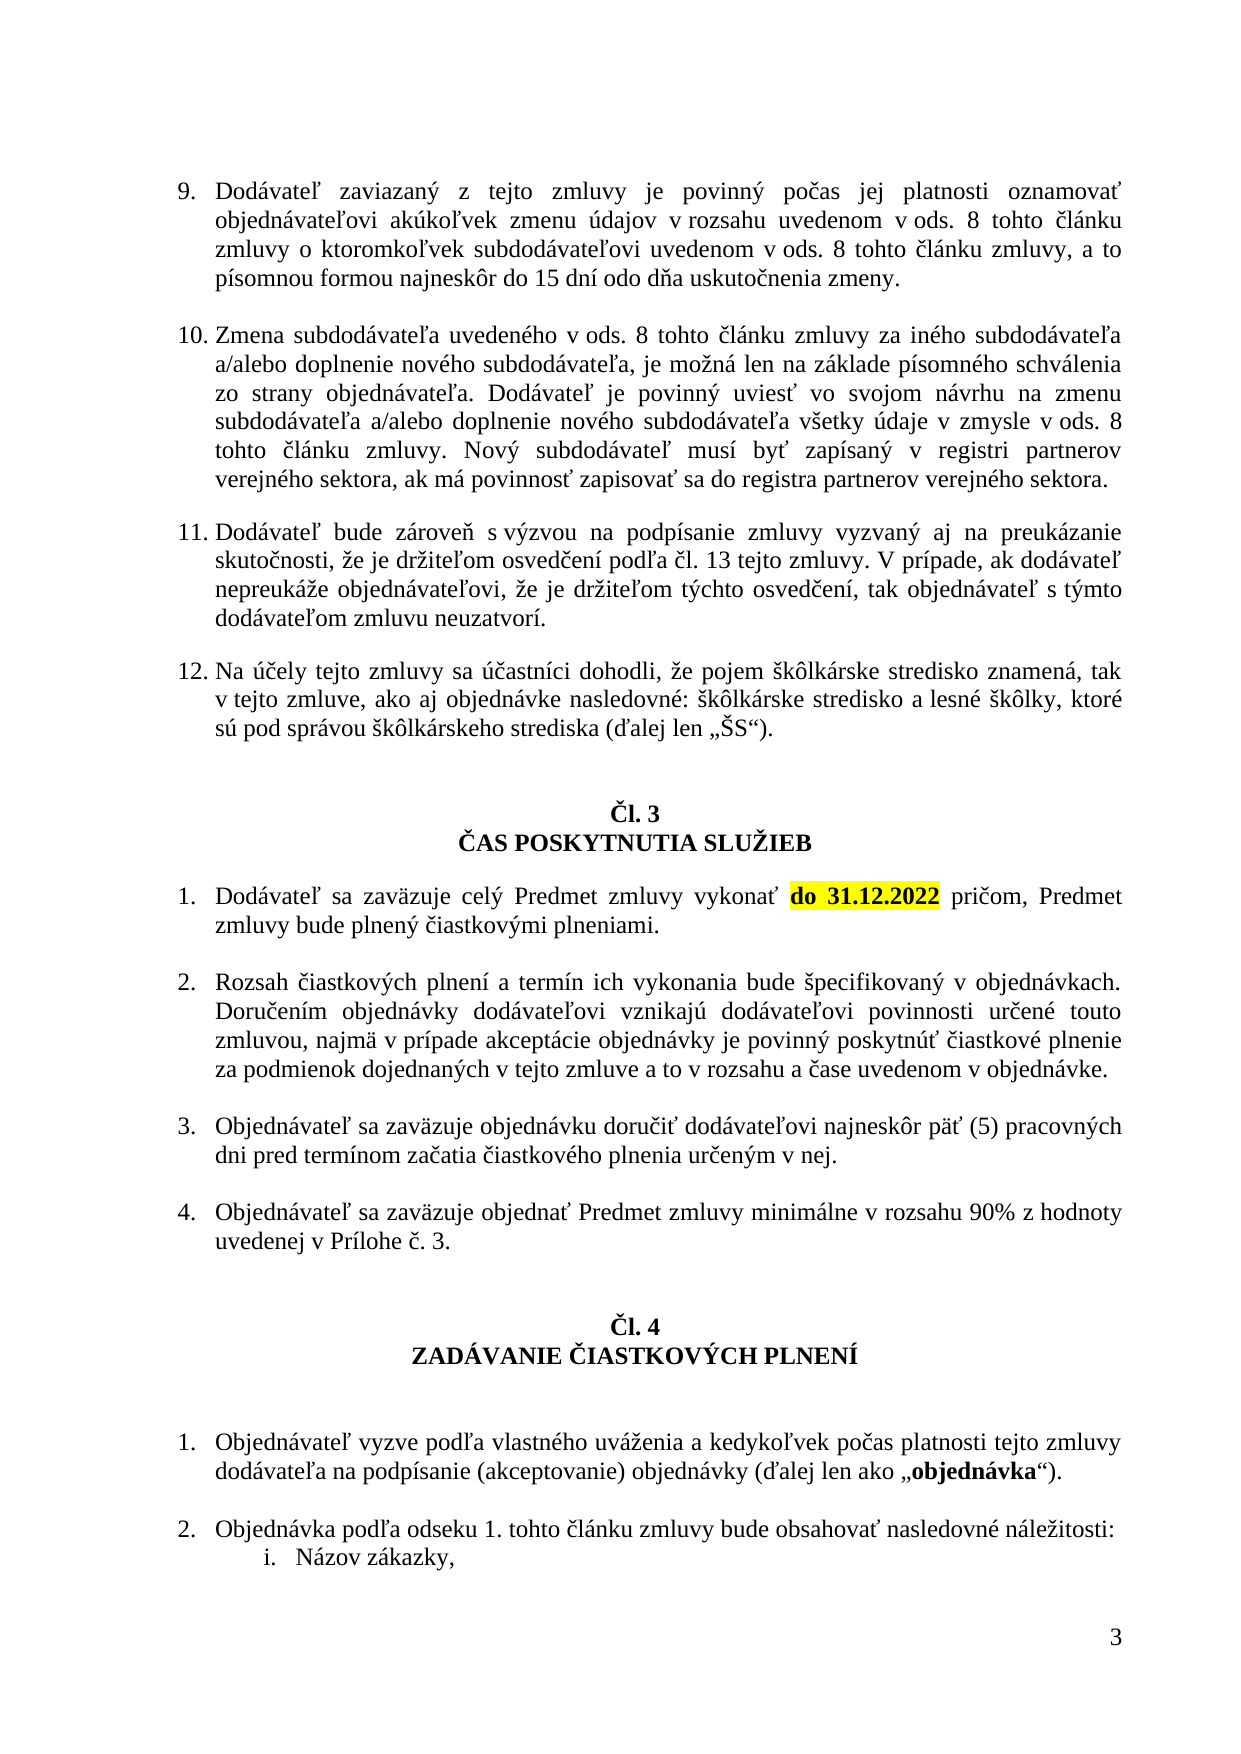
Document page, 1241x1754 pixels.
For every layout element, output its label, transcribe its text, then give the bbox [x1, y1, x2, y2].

list Zmena subdodávateľa uvedeného v ods. 8 tohto článku zmluvy za iného subdodávateľa a/alebo doplnenie nového subdodávateľa, je možná len na základe písomného schválenia zo strany objednávateľa. Dodávateľ je povinný uviesť vo svojom návrhu na zmenu subdodávateľa a/alebo doplnenie nového subdodávateľa všetky údaje v zmysle v ods. 8 tohto článku zmluvy. Nový subdodávateľ musí byť zapísaný v registri partnerov verejného sektora, ak má povinnosť zapisovať sa do registra partnerov verejného sektora. [177, 320, 1122, 493]
subtitle Čl. 3 [148, 799, 1122, 828]
list Na účely tejto zmluvy sa účastníci dohodli, že pojem škôlkárske stredisko znamená, tak v tejto zmluve, ako aj objednávke nasledovné: škôlkárske stredisko a lesné škôlky, ktoré sú pod správou škôlkárskeho strediska (ďalej len „ŠS“). [177, 656, 1122, 742]
list Objednávateľ vyzve podľa vlastného uváženia a kedykoľvek počas platnosti tejto zmluvy dodávateľa na podpísanie (akceptovanie) objednávky (ďalej len ako „objednávka“). [177, 1427, 1122, 1485]
list Objednávateľ sa zaväzuje objednať Predmet zmluvy minimálne v rozsahu 90% z hodnoty uvedenej v Prílohe č. 3. [177, 1197, 1122, 1255]
list Objednávateľ sa zaväzuje objednávku doručiť dodávateľovi najneskôr päť (5) pracovných dni pred termínom začatia čiastkového plnenia určeným v nej. [177, 1111, 1122, 1169]
list Dodávateľ zaviazaný z tejto zmluvy je povinný počas jej platnosti oznamovať objednávateľovi akúkoľvek zmenu údajov v rozsahu uvedenom v ods. 8 tohto článku zmluvy o ktoromkoľvek subdodávateľovi uvedenom v ods. 8 tohto článku zmluvy, a to písomnou formou najneskôr do 15 dní odo dňa uskutočnenia zmeny. [177, 176, 1122, 291]
list Objednávka podľa odseku 1. tohto článku zmluvy bude obsahovať nasledovné náležitosti: [177, 1514, 1122, 1542]
text Čl. 4 [148, 1312, 1122, 1341]
list Dodávateľ sa zaväzuje celý Predmet zmluvy vykonať do 31.12.2022 pričom, Predmet zmluvy bude plnený čiastkovými plneniami. [177, 881, 1122, 939]
list Dodávateľ bude zároveň s výzvou na podpísanie zmluvy vyzvaný aj na preukázanie skutočnosti, že je držiteľom osvedčení podľa čl. 13 tejto zmluvy. V prípade, ak dodávateľ nepreukáže objednávateľovi, že je držiteľom týchto osvedčení, tak objednávateľ s týmto dodávateľom zmluvu neuzatvorí. [177, 517, 1122, 632]
text ZADÁVANIE ČIASTKOVÝCH PLNENÍ [148, 1341, 1122, 1370]
text ČAS POSKYTNUTIA SLUŽIEB [148, 828, 1122, 857]
list Názov zákazky, [277, 1542, 1122, 1571]
list Rozsah čiastkových plnení a termín ich vykonania bude špecifikovaný v objednávkach. Doručením objednávky dodávateľovi vznikajú dodávateľovi povinnosti určené touto zmluvou, najmä v prípade akceptácie objednávky je povinný poskytnúť čiastkové plnenie za podmienok dojednaných v tejto zmluve a to v rozsahu a čase uvedenom v objednávke. [177, 967, 1122, 1082]
